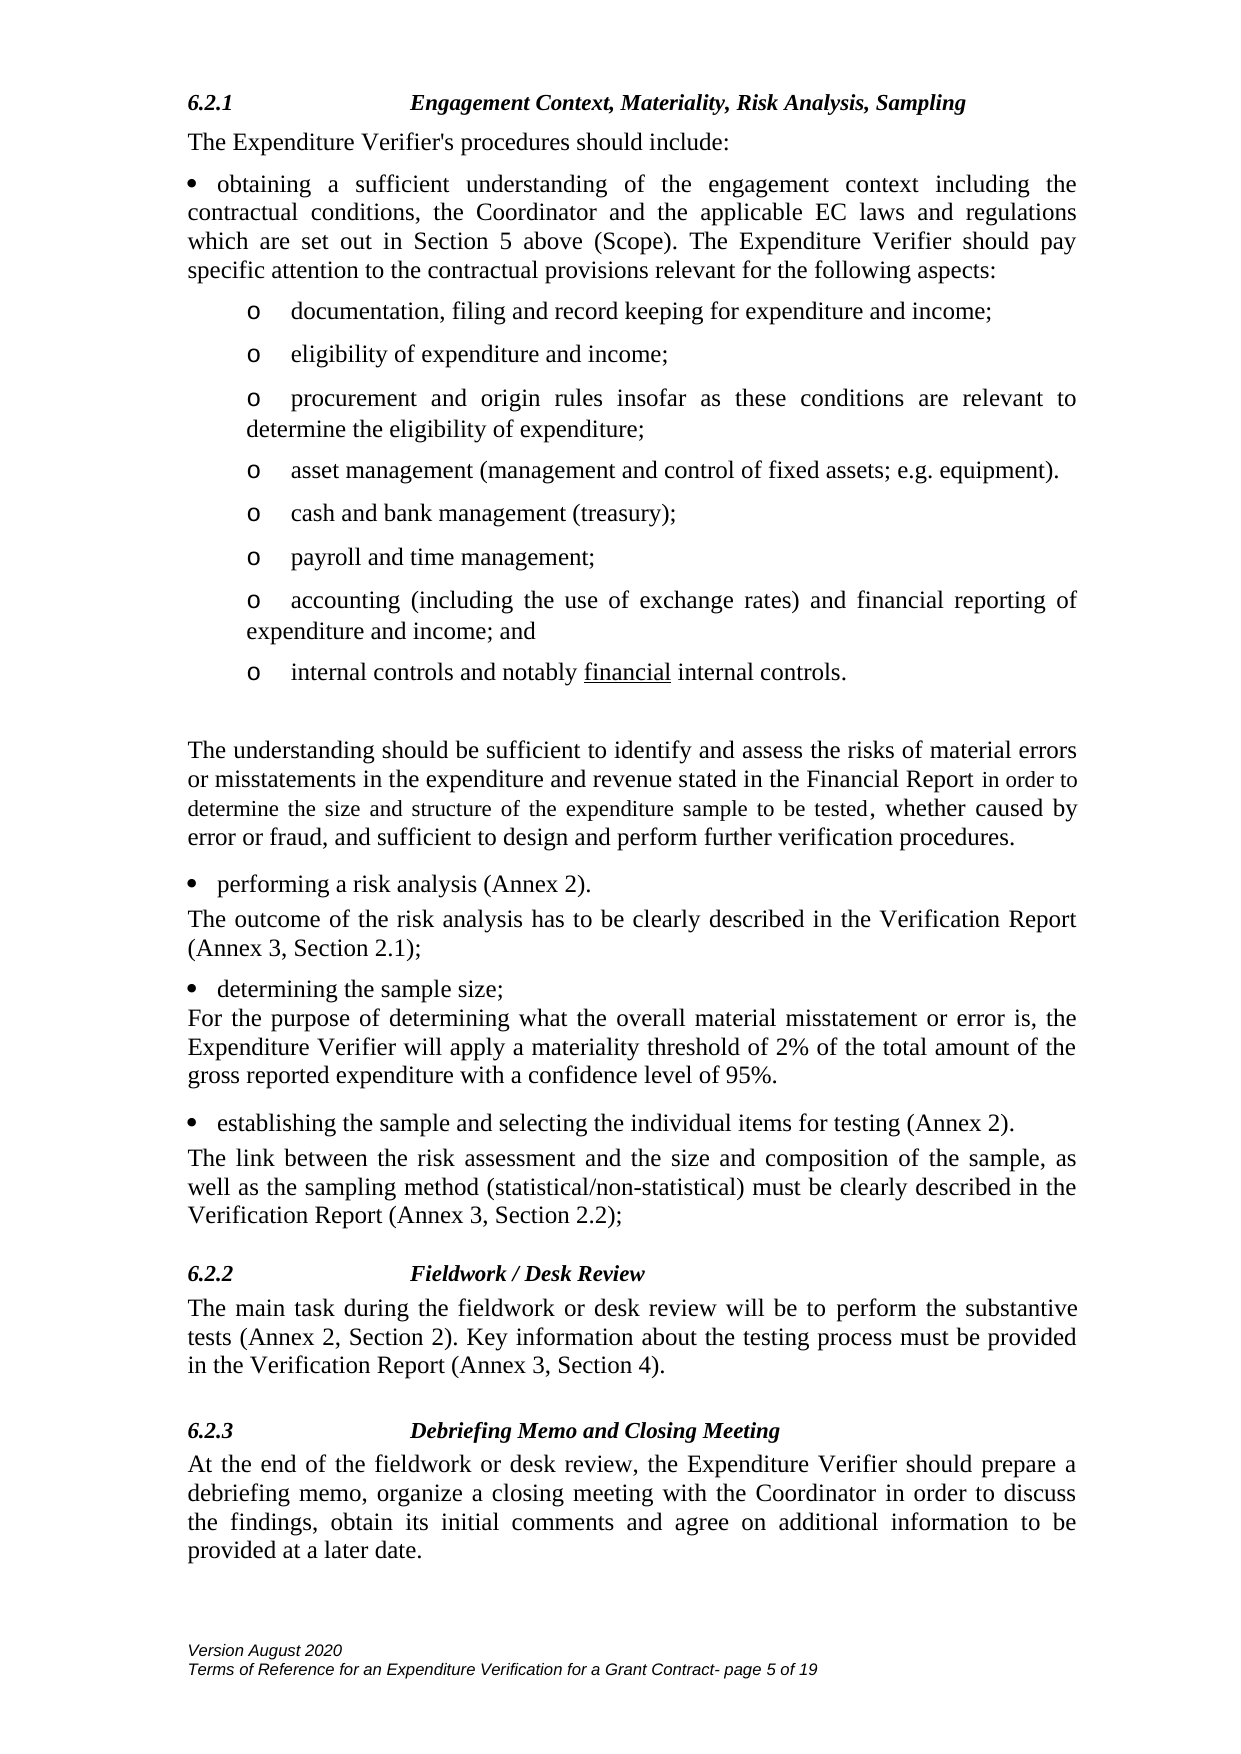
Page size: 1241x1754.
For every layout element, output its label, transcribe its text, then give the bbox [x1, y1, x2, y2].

subtitle Fieldwork / Desk Review [187, 1260, 1078, 1287]
list accounting (including the use of exchange rates) and financial reporting of expenditure and income; and [246, 585, 1078, 644]
text At the end of the fieldwork or desk review, the Expenditure Verifier should prepare a debriefing memo, organize a closing meeting with the Coordinator in order to discuss the findings, obtain its initial comments and agree on additional information to be provided at a later date. [187, 1449, 1078, 1564]
list procurement and origin rules insofar as these conditions are relevant to determine the eligibility of expenditure; [246, 383, 1078, 442]
text For the purpose of determining what the overall material misstatement or error is, the Expenditure Verifier will apply a materiality threshold of 2% of the total amount of the gross reported expenditure with a confidence level of 95%. [187, 1003, 1078, 1089]
text The outcome of the risk analysis has to be clearly described in the Verification Report (Annex 3, Section 2.1); [187, 904, 1078, 962]
list asset management (management and control of fixed assets; e.g. equipment). [246, 455, 1078, 486]
list eligibility of expenditure and income; [246, 339, 1078, 370]
list documentation, filing and record keeping for expenditure and income; [246, 296, 1078, 327]
list determining the sample size; [187, 974, 1078, 1003]
list payroll and time management; [246, 542, 1078, 572]
subtitle Engagement Context, Materiality, Risk Analysis, Sampling [187, 89, 1078, 115]
text The main task during the fieldwork or desk review will be to perform the substantive tests (Annex 2, Section 2). Key information about the testing process must be provided in the Verification Report (Annex 3, Section 4). [187, 1293, 1078, 1379]
list establishing the sample and selecting the individual items for testing (Annex 2). [187, 1108, 1078, 1137]
list obtaining a sufficient understanding of the engagement context including the contractual conditions, the Coordinator and the applicable EC laws and regulations which are set out in Section 5 above (Scope). The Expenditure Verifier should pay specific attention to the contractual provisions relevant for the following aspects: [187, 169, 1078, 284]
list cash and bank management (treasury); [246, 498, 1078, 529]
list internal controls and notably financial internal controls. [246, 657, 1078, 688]
list performing a risk analysis (Annex 2). [187, 869, 1078, 898]
text The understanding should be sufficient to identify and assess the risks of material errors or misstatements in the expenditure and revenue stated in the Financial Report in order to determine the size and structure of the expenditure sample to be tested, whether caused by error or fraud, and sufficient to design and perform further verification procedures. [187, 735, 1078, 850]
subtitle Debriefing Memo and Closing Meeting [187, 1417, 1078, 1443]
text The Expenditure Verifier's procedures should include: [187, 127, 1078, 156]
text The link between the risk assessment and the size and composition of the sample, as well as the sampling method (statistical/non-statistical) must be clearly described in the Verification Report (Annex 3, Section 2.2); [187, 1143, 1078, 1229]
